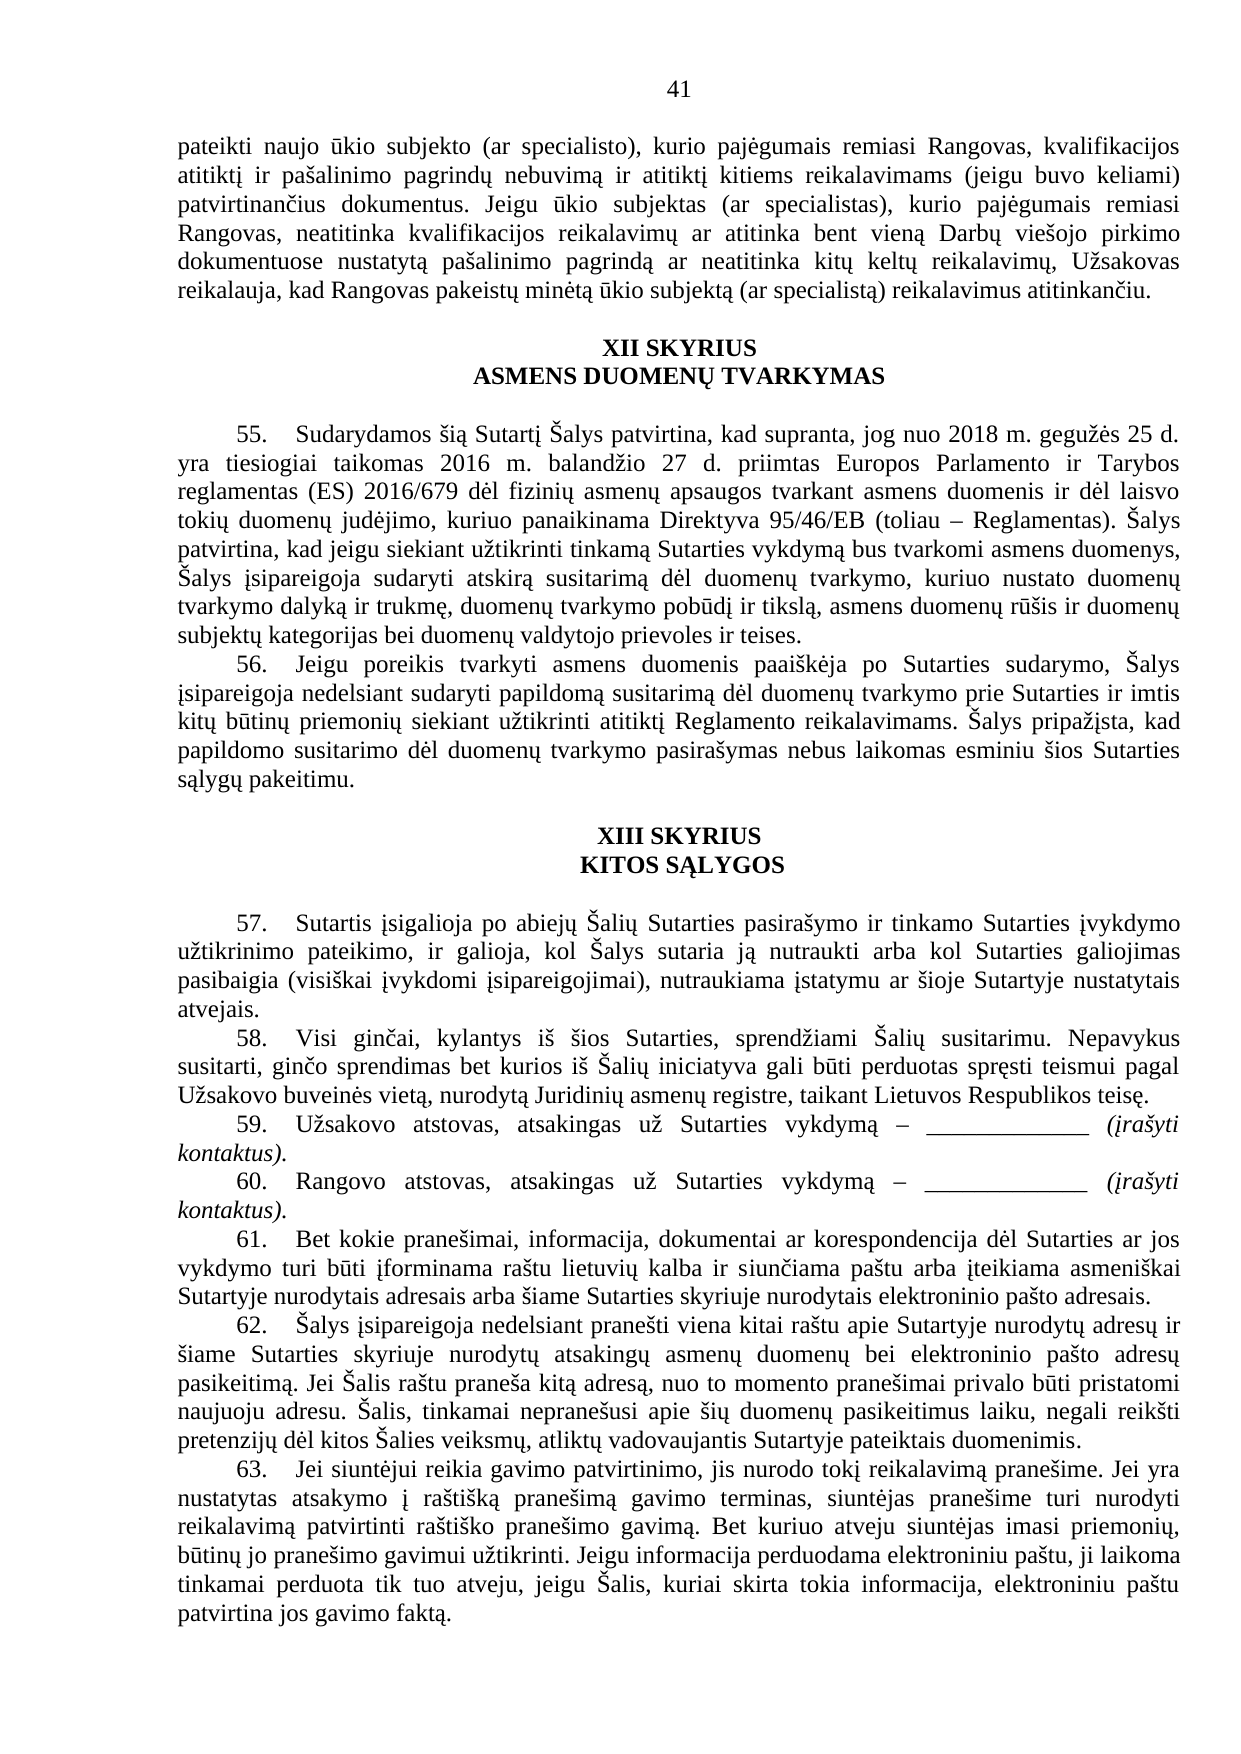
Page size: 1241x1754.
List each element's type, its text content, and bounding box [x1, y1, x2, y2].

list Visi ginčai, kylantys iš šios Sutarties, sprendžiami Šalių susitarimu. Nepavykus susitarti, ginčo sprendimas bet kurios iš Šalių iniciatyva gali būti perduotas spręsti teismui pagal Užsakovo buveinės vietą, nurodytą Juridinių asmenų registre, taikant Lietuvos Respublikos teisę. [177, 1023, 1181, 1109]
text KITOS SĄLYGOS [177, 850, 1181, 879]
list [177, 131, 1181, 304]
list Sutartis įsigalioja po abiejų Šalių Sutarties pasirašymo ir tinkamo Sutarties įvykdymo užtikrinimo pateikimo, ir galioja, kol Šalys sutaria ją nutraukti arba kol Sutarties galiojimas pasibaigia (visiškai įvykdomi įsipareigojimai), nutraukiama įstatymu ar šioje Sutartyje nustatytais atvejais. [177, 908, 1181, 1023]
text XII SKYRIUS [177, 333, 1181, 361]
list Rangovo atstovas, atsakingas už Sutarties vykdymą – _____________ (įrašyti kontaktus). [177, 1166, 1181, 1224]
list Užsakovo atstovas, atsakingas už Sutarties vykdymą – _____________ (įrašyti kontaktus). [177, 1109, 1181, 1166]
text ASMENS DUOMENŲ TVARKYMAS [177, 361, 1181, 390]
text XIII SKYRIUS [177, 821, 1181, 850]
list Sudarydamos šią Sutartį Šalys patvirtina, kad supranta, jog nuo 2018 m. gegužės 25 d. yra tiesiogiai taikomas 2016 m. balandžio 27 d. priimtas Europos Parlamento ir Tarybos reglamentas (ES) 2016/679 dėl fizinių asmenų apsaugos tvarkant asmens duomenis ir dėl laisvo tokių duomenų judėjimo, kuriuo panaikinama Direktyva 95/46/EB (toliau – Reglamentas). Šalys patvirtina, kad jeigu siekiant užtikrinti tinkamą Sutarties vykdymą bus tvarkomi asmens duomenys, Šalys įsipareigoja sudaryti atskirą susitarimą dėl duomenų tvarkymo, kuriuo nustato duomenų tvarkymo dalyką ir trukmę, duomenų tvarkymo pobūdį ir tikslą, asmens duomenų rūšis ir duomenų subjektų kategorijas bei duomenų valdytojo prievoles ir teises. [177, 419, 1181, 649]
list Šalys įsipareigoja nedelsiant pranešti viena kitai raštu apie Sutartyje nurodytų adresų ir šiame Sutarties skyriuje nurodytų atsakingų asmenų duomenų bei elektroninio pašto adresų pasikeitimą. Jei Šalis raštu praneša kitą adresą, nuo to momento pranešimai privalo būti pristatomi naujuoju adresu. Šalis, tinkamai nepranešusi apie šių duomenų pasikeitimus laiku, negali reikšti pretenzijų dėl kitos Šalies veiksmų, atliktų vadovaujantis Sutartyje pateiktais duomenimis. [177, 1310, 1181, 1454]
list Bet kokie pranešimai, informacija, dokumentai ar korespondencija dėl Sutarties ar jos vykdymo turi būti įforminama raštu lietuvių kalba ir siunčiama paštu arba įteikiama asmeniškai Sutartyje nurodytais adresais arba šiame Sutarties skyriuje nurodytais elektroninio pašto adresais. [177, 1224, 1181, 1310]
list Jeigu poreikis tvarkyti asmens duomenis paaiškėja po Sutarties sudarymo, Šalys įsipareigoja nedelsiant sudaryti papildomą susitarimą dėl duomenų tvarkymo prie Sutarties ir imtis kitų būtinų priemonių siekiant užtikrinti atitiktį Reglamento reikalavimams. Šalys pripažįsta, kad papildomo susitarimo dėl duomenų tvarkymo pasirašymas nebus laikomas esminiu šios Sutarties sąlygų pakeitimu. [177, 649, 1181, 793]
list Jei siuntėjui reikia gavimo patvirtinimo, jis nurodo tokį reikalavimą pranešime. Jei yra nustatytas atsakymo į raštišką pranešimą gavimo terminas, siuntėjas pranešime turi nurodyti reikalavimą patvirtinti raštiško pranešimo gavimą. Bet kuriuo atveju siuntėjas imasi priemonių, būtinų jo pranešimo gavimui užtikrinti. Jeigu informacija perduodama elektroniniu paštu, ji laikoma tinkamai perduota tik tuo atveju, jeigu Šalis, kuriai skirta tokia informacija, elektroniniu paštu patvirtina jos gavimo faktą. [177, 1454, 1181, 1626]
